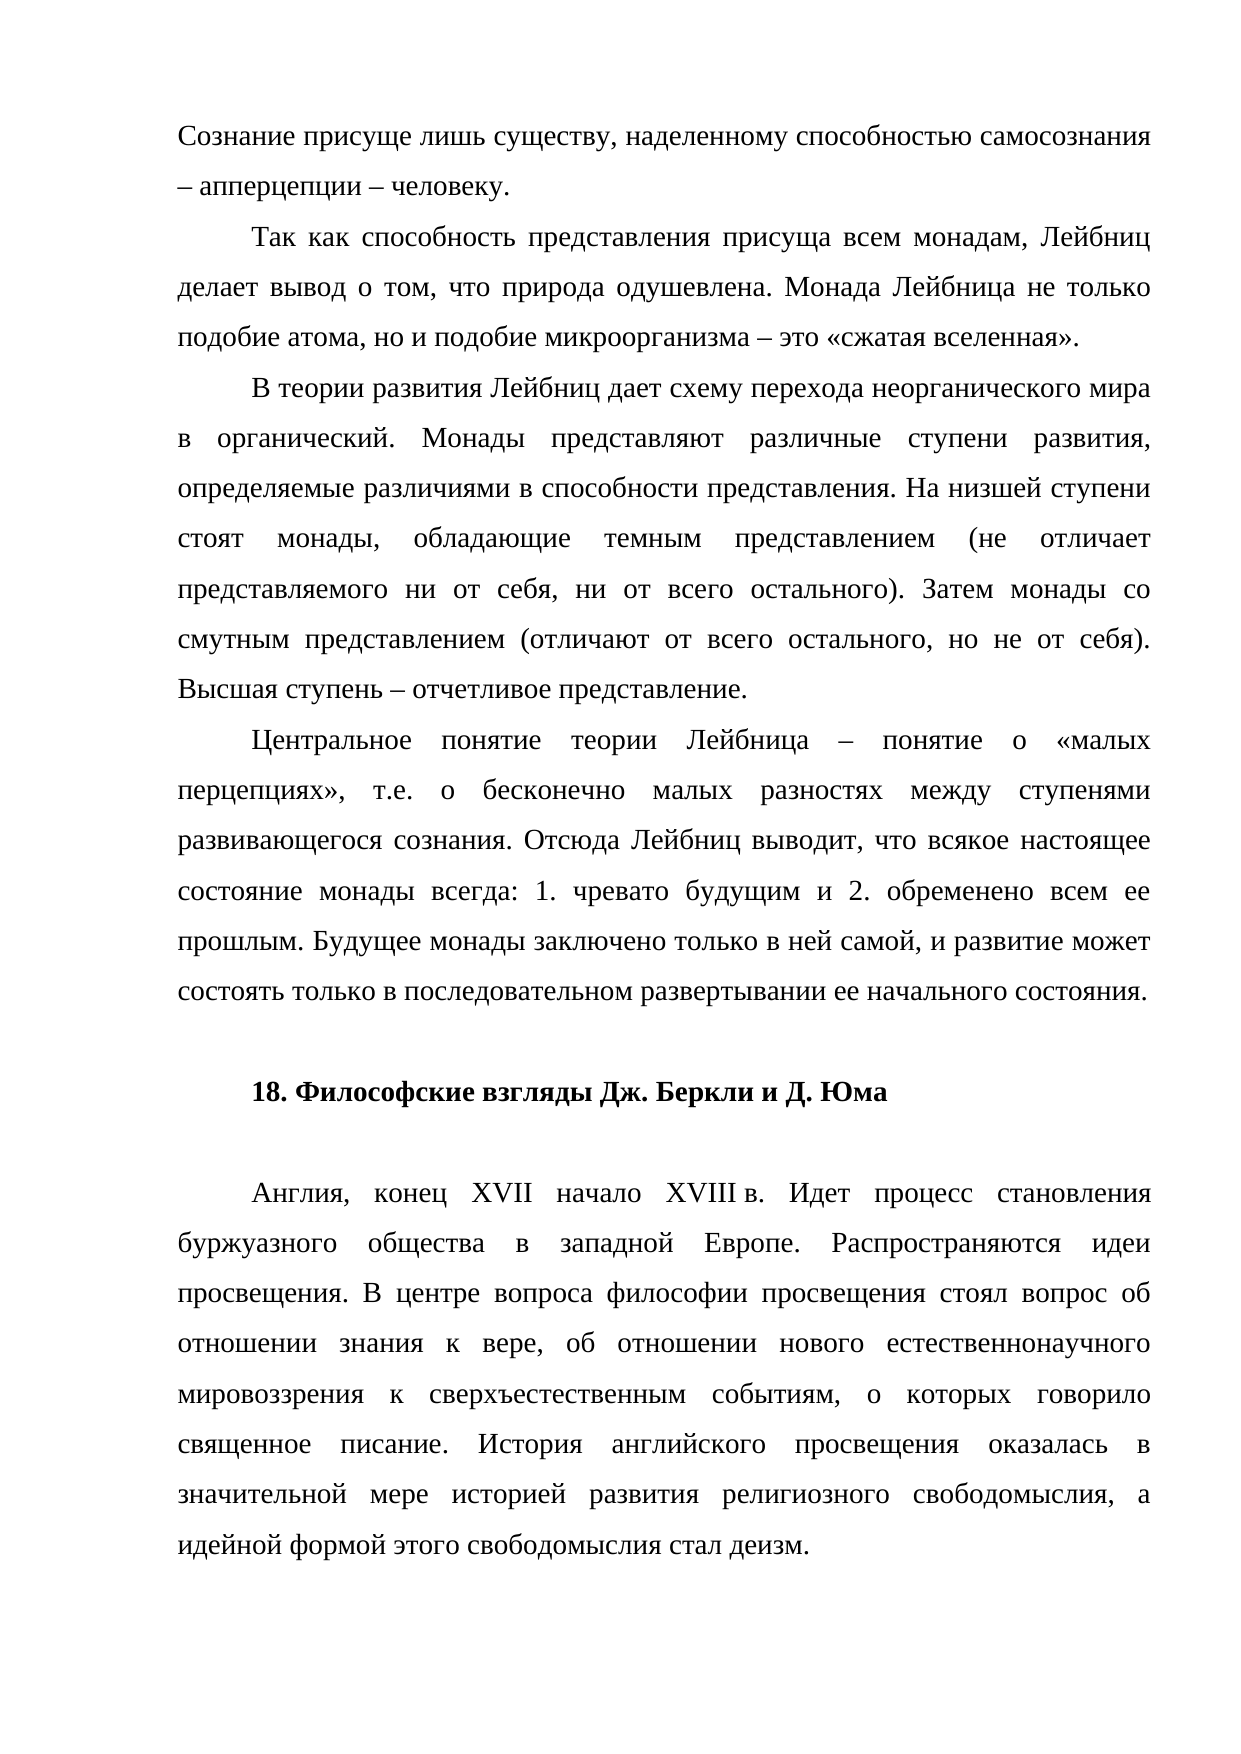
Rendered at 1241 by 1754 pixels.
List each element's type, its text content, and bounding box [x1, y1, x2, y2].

text Центральное понятие теории Лейбница – понятие о «малых перцепциях», т.е. о бесконечно малых разностях между ступенями развивающегося сознания. Отсюда Лейбниц выводит, что всякое настоящее состояние монады всегда: 1. чревато будущим и 2. обременено всем ее прошлым. Будущее монады заключено только в ней самой, и развитие может состоять только в последовательном развертывании ее начального состояния. [177, 722, 1152, 1007]
text 18. Философские взгляды Дж. Беркли и Д. Юма [177, 1074, 1152, 1108]
text Англия, конец XVII начало XVIII в. Идет процесс становления буржуазного общества в западной Европе. Распространяются идеи просвещения. В центре вопроса философии просвещения стоял вопрос об отношении знания к вере, об отношении нового естественнонаучного мировоззрения к сверхъестественным событиям, о которых говорило священное писание. История английского просвещения оказалась в значительной мере историей развития религиозного свободомыслия, а идейной формой этого свободомыслия стал деизм. [177, 1175, 1152, 1560]
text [177, 118, 1152, 202]
text Так как способность представления присуща всем монадам, Лейбниц делает вывод о том, что природа одушевлена. Монада Лейбница не только подобие атома, но и подобие микроорганизма – это «сжатая вселенная». [177, 219, 1152, 353]
text В теории развития Лейбниц дает схему перехода неорганического мира в органический. Монады представляют различные ступени развития, определяемые различиями в способности представления. На низшей ступени стоят монады, обладающие темным представлением (не отличает представляемого ни от себя, ни от всего остального). Затем монады со смутным представлением (отличают от всего остального, но не от себя). Высшая ступень – отчетливое представление. [177, 370, 1152, 705]
